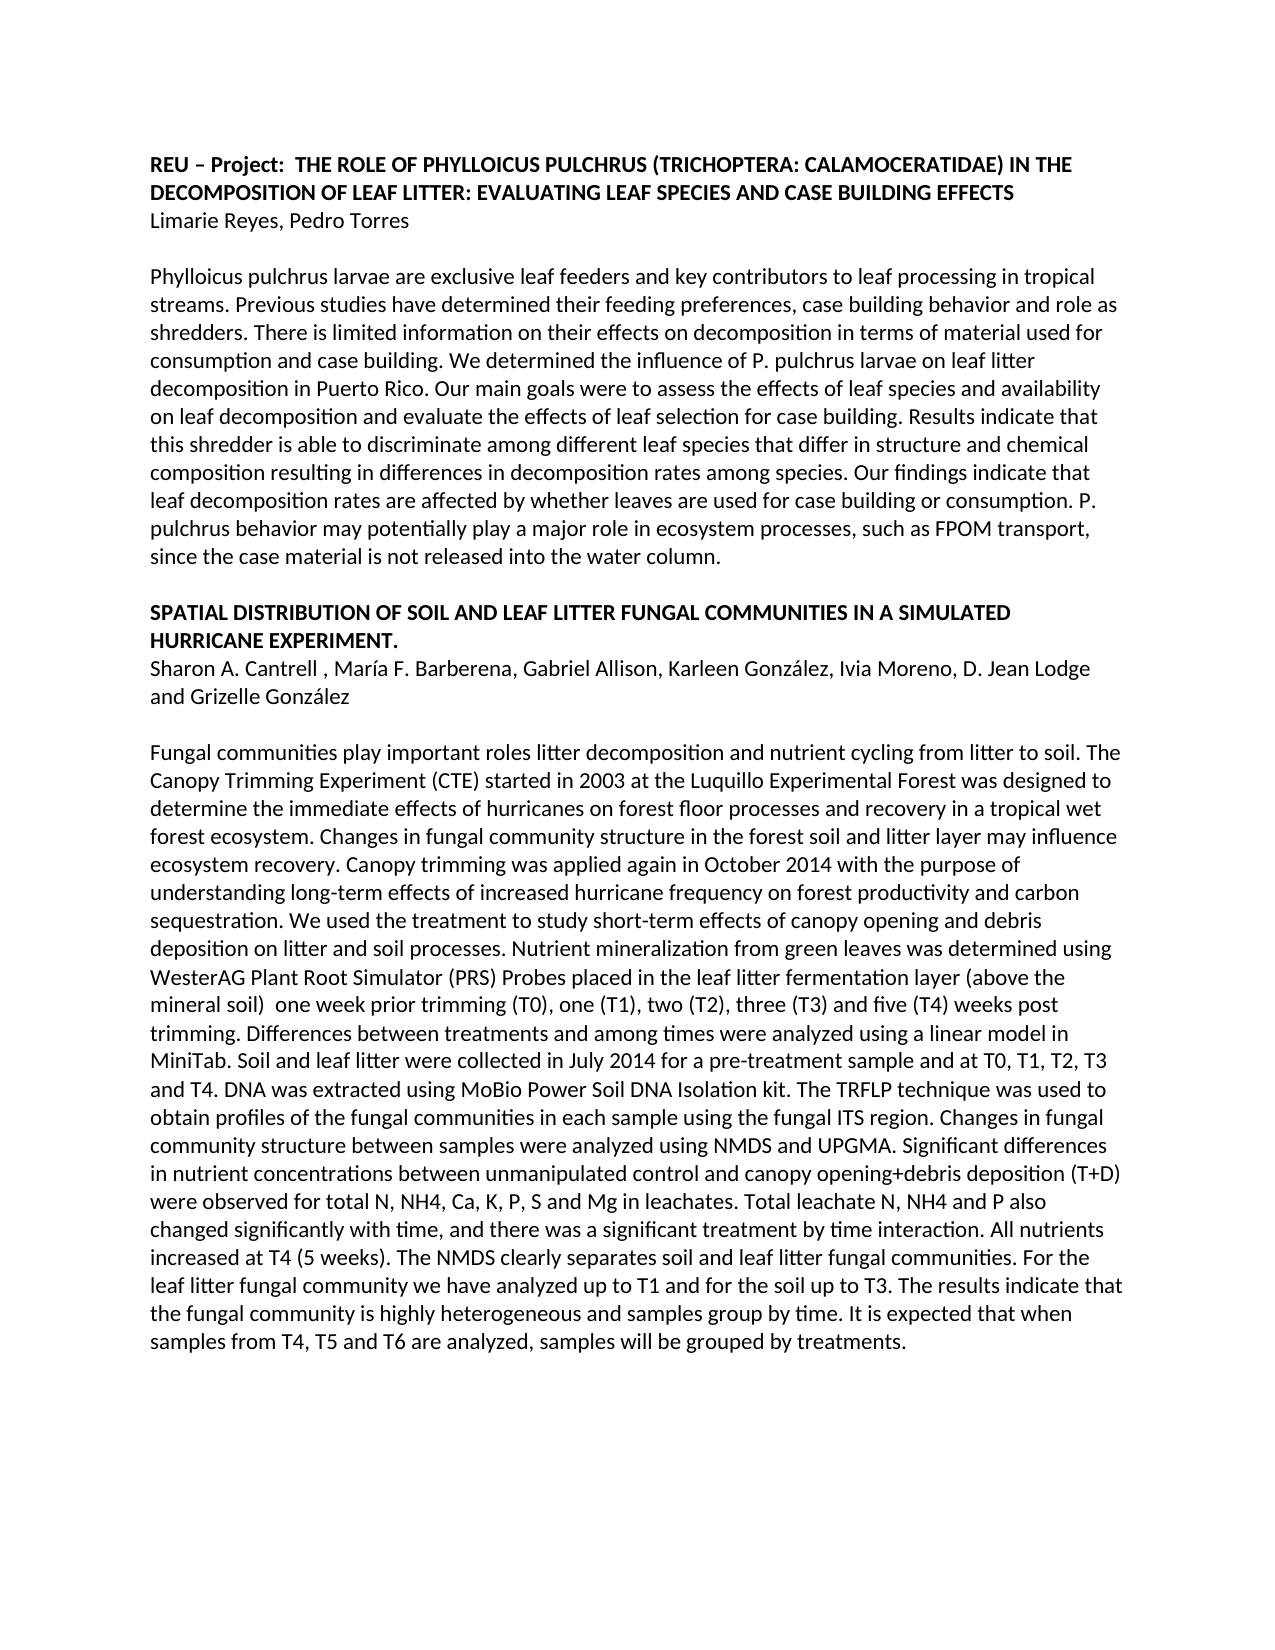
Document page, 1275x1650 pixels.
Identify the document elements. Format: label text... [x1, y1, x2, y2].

text REU – Project: THE ROLE OF PHYLLOICUS PULCHRUS (TRICHOPTERA: CALAMOCERATIDAE) IN THE [150, 150, 1125, 178]
text this shredder is able to discriminate among different leaf species that differ in structure and chemical [150, 430, 1125, 458]
text streams. Previous studies have determined their feeding preferences, case building behavior and role as [150, 290, 1125, 318]
text Phylloicus pulchrus larvae are exclusive leaf feeders and key contributors to leaf processing in tropical [150, 262, 1125, 290]
text since the case material is not released into the water column. [150, 542, 1125, 570]
text on leaf decomposition and evaluate the effects of leaf selection for case building. Results indicate that [150, 402, 1125, 430]
text pulchrus behavior may potentially play a major role in ecosystem processes, such as FPOM transport, [150, 514, 1125, 542]
text shredders. There is limited information on their effects on decomposition in terms of material used for [150, 318, 1125, 346]
text DECOMPOSITION OF LEAF LITTER: EVALUATING LEAF SPECIES AND CASE BUILDING EFFECTS [150, 178, 1125, 206]
text Spatial distribution of soil and leaf litter fungal communities in a simulated hurricane experiment. [150, 598, 1125, 654]
text leaf decomposition rates are affected by whether leaves are used for case building or consumption. P. [150, 486, 1125, 514]
text Fungal communities play important roles litter decomposition and nutrient cycling from litter to soil. The Canopy Trimming Experiment (CTE) started in 2003 at the Luquillo Experimental Forest was designed to determine the immediate effects of hurricanes on forest floor processes and recovery in a tropical wet forest ecosystem. Changes in fungal community structure in the forest soil and litter layer may influence ecosystem recovery. Canopy trimming was applied again in October 2014 with the purpose of understanding long-term effects of increased hurricane frequency on forest productivity and carbon sequestration. We used the treatment to study short-term effects of canopy opening and debris deposition on litter and soil processes. Nutrient mineralization from green leaves was determined using WesterAG Plant Root Simulator (PRS) Probes placed in the leaf litter fermentation layer (above the mineral soil) one week prior trimming (T0), one (T1), two (T2), three (T3) and five (T4) weeks post trimming. Differences between treatments and among times were analyzed using a linear model in MiniTab. Soil and leaf litter were collected in July 2014 for a pre-treatment sample and at T0, T1, T2, T3 and T4. DNA was extracted using MoBio Power Soil DNA Isolation kit. The TRFLP technique was used to obtain profiles of the fungal communities in each sample using the fungal ITS region. Changes in fungal community structure between samples were analyzed using NMDS and UPGMA. Significant differences in nutrient concentrations between unmanipulated control and canopy opening+debris deposition (T+D) were observed for total N, NH4, Ca, K, P, S and Mg in leachates. Total leachate N, NH4 and P also changed significantly with time, and there was a significant treatment by time interaction. All nutrients increased at T4 (5 weeks). The NMDS clearly separates soil and leaf litter fungal communities. For the leaf litter fungal community we have analyzed up to T1 and for the soil up to T3. The results indicate that the fungal community is highly heterogeneous and samples group by time. It is expected that when samples from T4, T5 and T6 are analyzed, samples will be grouped by treatments. [150, 738, 1125, 1355]
text consumption and case building. We determined the influence of P. pulchrus larvae on leaf litter [150, 346, 1125, 374]
text decomposition in Puerto Rico. Our main goals were to assess the effects of leaf species and availability [150, 374, 1125, 402]
text composition resulting in differences in decomposition rates among species. Our findings indicate that [150, 458, 1125, 486]
text Limarie Reyes, Pedro Torres [150, 206, 1125, 234]
text Sharon A. Cantrell , María F. Barberena, Gabriel Allison, Karleen González, Ivia Moreno, D. Jean Lodge and Grizelle González [150, 654, 1125, 710]
